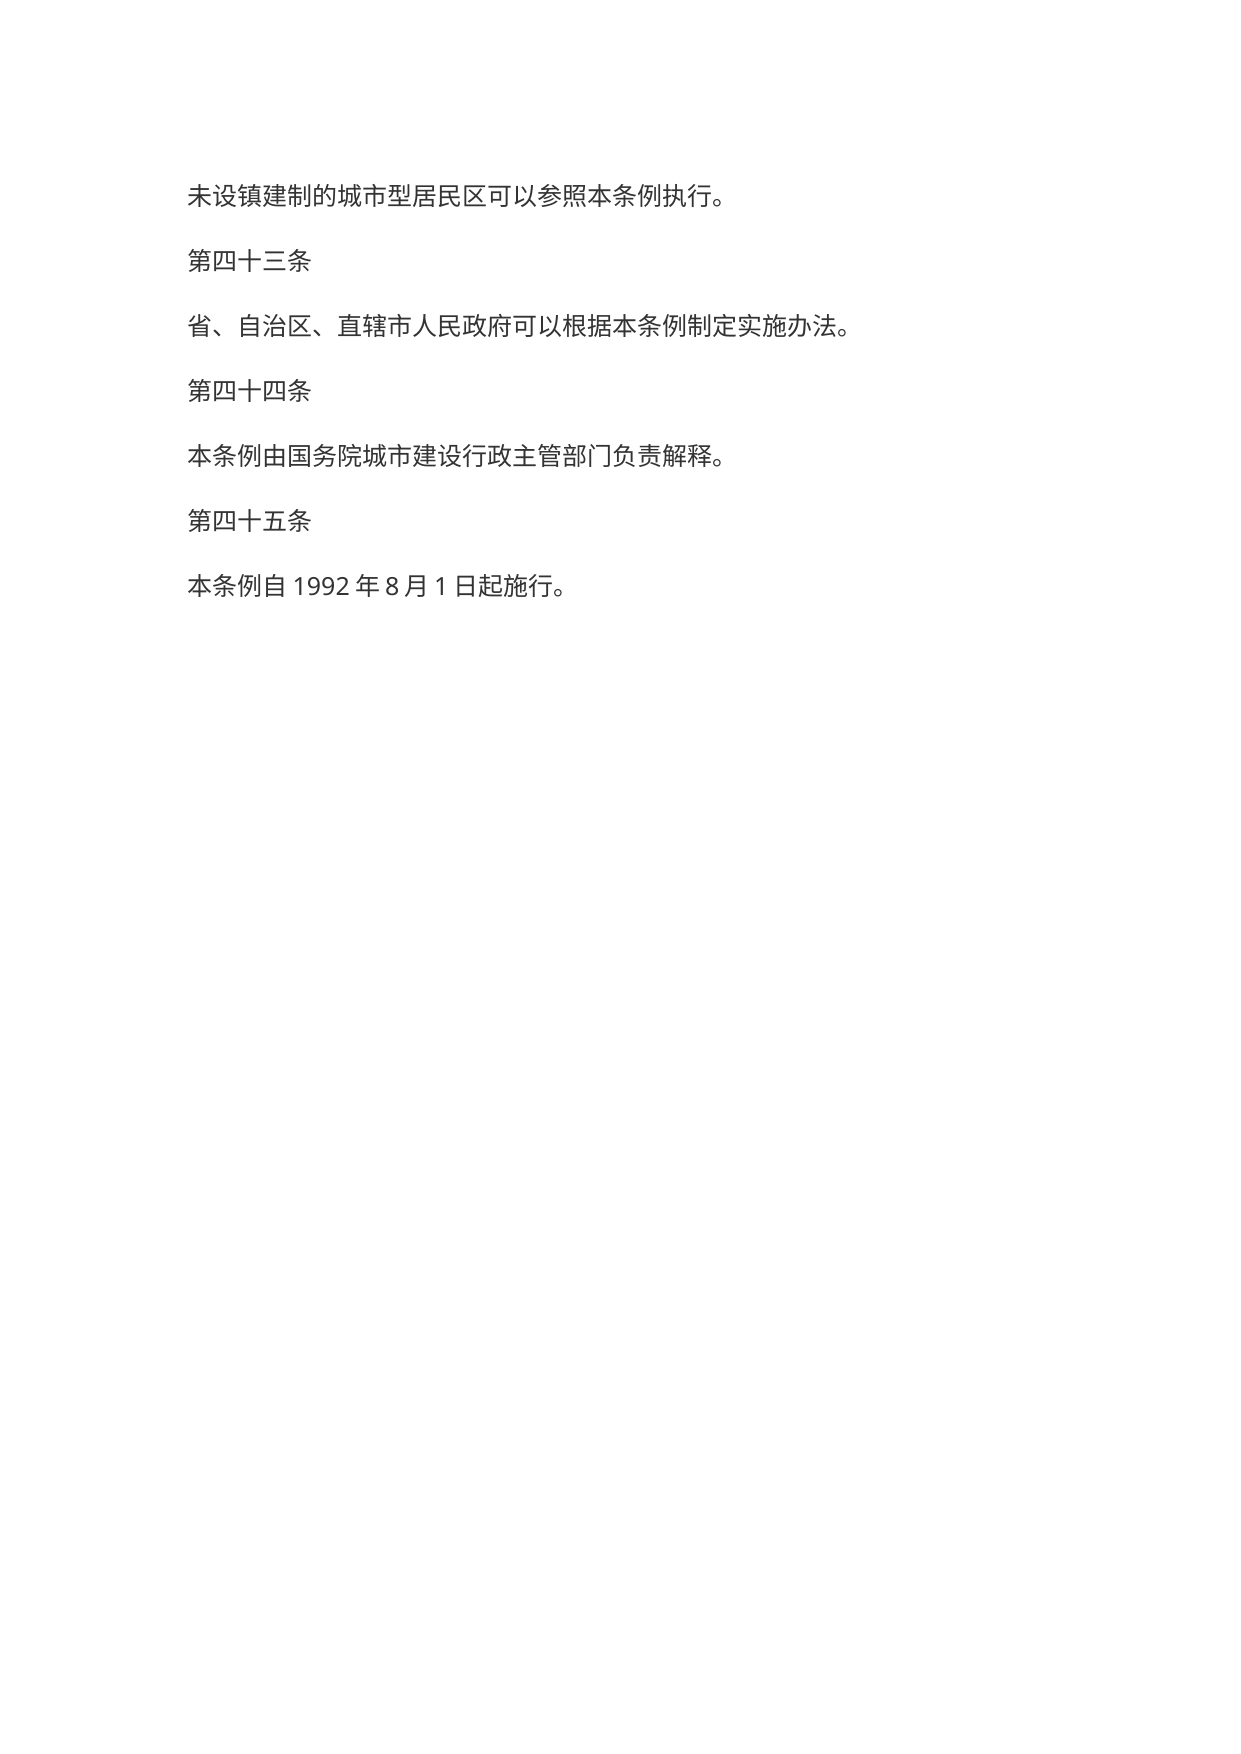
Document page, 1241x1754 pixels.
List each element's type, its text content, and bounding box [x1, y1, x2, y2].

text 本条例由国务院城市建设行政主管部门负责解释。 [187, 422, 1053, 487]
text 第四十三条 [187, 227, 1053, 292]
text 第四十四条 [187, 357, 1053, 422]
text 本条例自1992年8月1日起施行。 [187, 552, 1053, 617]
text 第四十五条 [187, 487, 1053, 552]
text 未设镇建制的城市型居民区可以参照本条例执行。 [187, 162, 1053, 227]
text 省、自治区、直辖市人民政府可以根据本条例制定实施办法。 [187, 292, 1053, 357]
